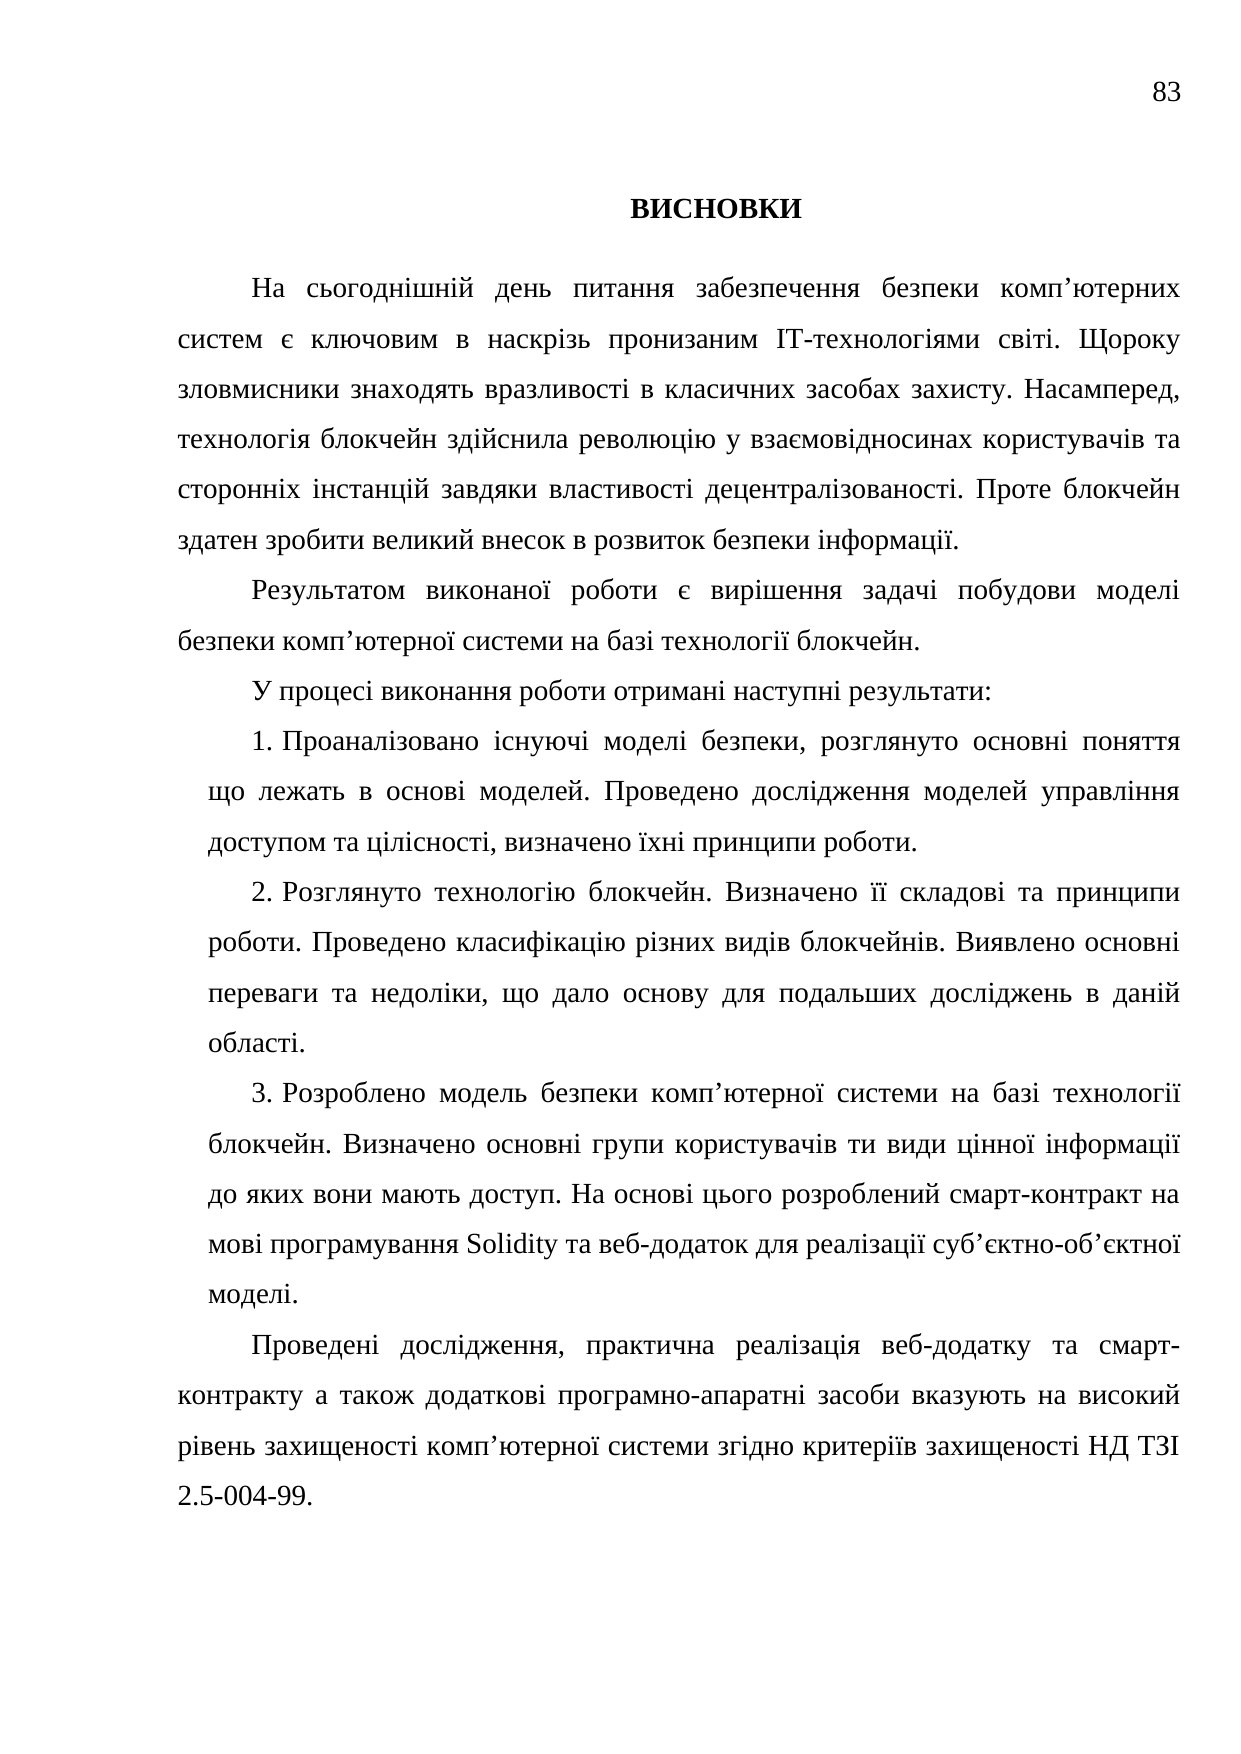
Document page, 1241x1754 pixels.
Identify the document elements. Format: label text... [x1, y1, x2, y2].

list Розроблено модель безпеки комп’ютерної системи на базі технології блокчейн. Визначено основні групи користувачів ти види цінної інформації до яких вони мають доступ. На основі цього розроблений смарт-контракт на мові програмування Solidity та веб-додаток для реалізації суб’єктно-об’єктної моделі. [208, 1075, 1181, 1310]
subtitle ВИСНОВКИ [177, 191, 1181, 224]
text Проведені дослідження, практична реалізація веб-додатку та смарт-контракту а також додаткові програмно-апаратні засоби вказують на високий рівень захищеності комп’ютерної системи згідно критеріїв захищеності НД ТЗІ 2.5-004-99. [177, 1327, 1181, 1511]
list Проаналізовано існуючі моделі безпеки, розглянуто основні поняття що лежать в основі моделей. Проведено дослідження моделей управління доступом та цілісності, визначено їхні принципи роботи. [208, 723, 1181, 857]
text Результатом виконаної роботи є вирішення задачі побудови моделі безпеки комп’ютерної системи на базі технології блокчейн. [177, 572, 1181, 656]
text У процесі виконання роботи отримані наступні результати: [177, 673, 1181, 706]
text На сьогоднішній день питання забезпечення безпеки комп’ютерних систем є ключовим в наскрізь пронизаним IT-технологіями світі. Щороку зловмисники знаходять вразливості в класичних засобах захисту. Насамперед, технологія блокчейн здійснила революцію у взаємовідносинах користувачів та сторонніх інстанцій завдяки властивості децентралізованості. Проте блокчейн здатен зробити великий внесок в розвиток безпеки інформації. [177, 270, 1181, 556]
list Розглянуто технологію блокчейн. Визначено її складові та принципи роботи. Проведено класифікацію різних видів блокчейнів. Виявлено основні переваги та недоліки, що дало основу для подальших досліджень в даній області. [208, 874, 1181, 1059]
